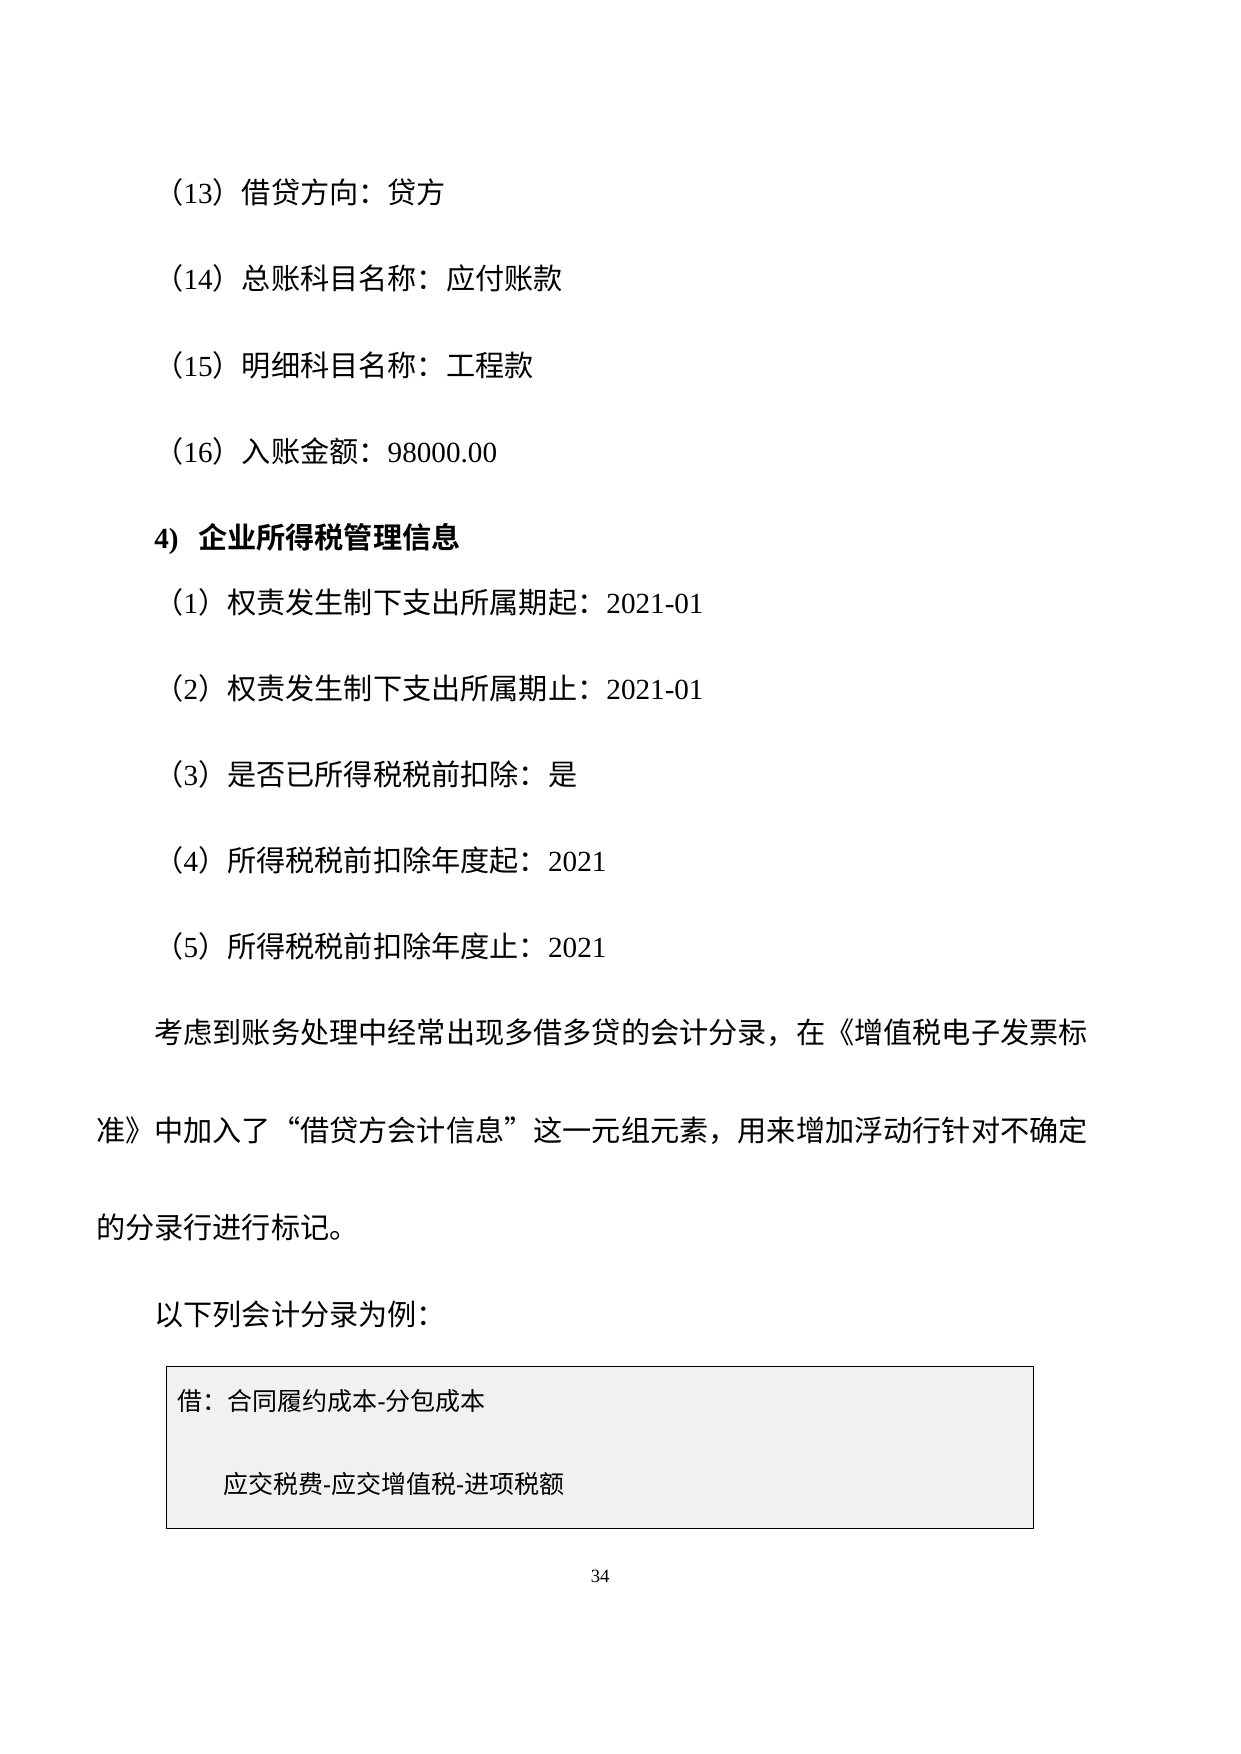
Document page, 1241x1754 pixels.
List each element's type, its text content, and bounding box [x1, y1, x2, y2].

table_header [167, 1367, 1033, 1528]
text （4）所得税税前扣除年度起：2021 [96, 826, 1104, 891]
text （3）是否已所得税税前扣除：是 [96, 740, 1104, 805]
text 以下列会计分录为例： [96, 1280, 1104, 1345]
text （13）借贷方向：贷方 [96, 158, 1104, 223]
text （14）总账科目名称：应付账款 [96, 244, 1104, 309]
list 企业所得税管理信息 [154, 503, 1104, 568]
text 考虑到账务处理中经常出现多借多贷的会计分录，在《增值税电子发票标准》中加入了“借贷方会计信息”这一元组元素，用来增加浮动行针对不确定的分录行进行标记。 [96, 999, 1104, 1259]
text （2）权责发生制下支出所属期止：2021-01 [96, 654, 1104, 719]
text （15）明细科目名称：工程款 [96, 331, 1104, 396]
text （5）所得税税前扣除年度止：2021 [96, 913, 1104, 978]
text （1）权责发生制下支出所属期起：2021-01 [96, 568, 1104, 633]
text （16）入账金额：98000.00 [96, 417, 1104, 482]
